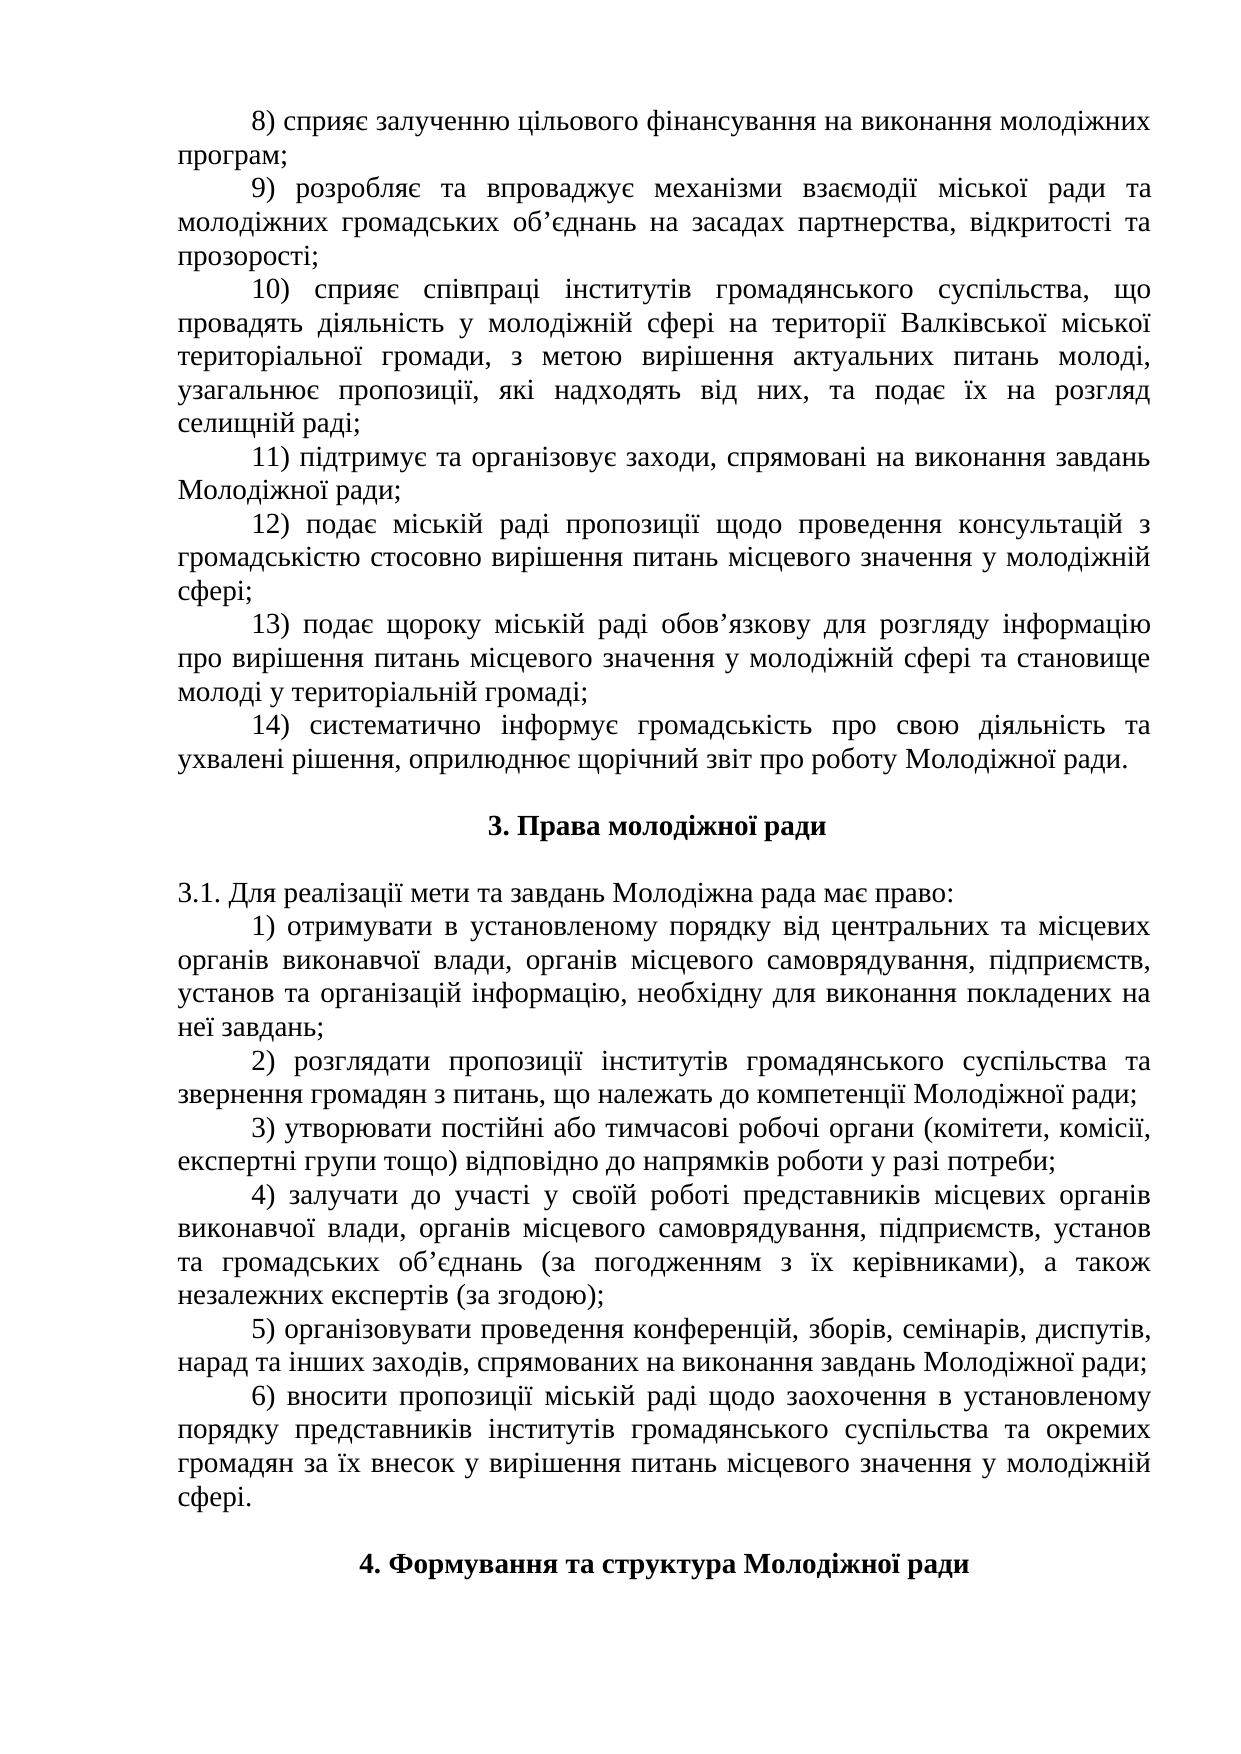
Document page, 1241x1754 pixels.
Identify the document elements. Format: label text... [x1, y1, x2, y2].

text 4. Формування та структура Молодіжної ради [177, 1546, 1152, 1579]
text 14) систематично інформує громадськість про свою діяльність та ухвалені рішення, оприлюднює щорічний звіт про роботу Молодіжної ради. [177, 707, 1152, 774]
text 13) подає щороку міській раді обов’язкову для розгляду інформацію про вирішення питань місцевого значення у молодіжній сфері та становище молоді у територіальній громаді; [177, 607, 1152, 707]
text 10) сприяє співпраці інститутів громадянського суспільства, що провадять діяльність у молодіжній сфері на території Валківської міської територіальної громади, з метою вирішення актуальних питань молоді, узагальнює пропозиції, які надходять від них, та подає їх на розгляд селищній раді; [177, 271, 1152, 439]
text 2) розглядати пропозиції інститутів громадянського суспільства та звернення громадян з питань, що належать до компетенції Молодіжної ради; [177, 1043, 1152, 1110]
text 12) подає міській раді пропозиції щодо проведення консультацій з громадськістю стосовно вирішення питань місцевого значення у молодіжній сфері; [177, 506, 1152, 607]
text 9) розробляє та впроваджує механізми взаємодії міської ради та молодіжних громадських об’єднань на засадах партнерства, відкритості та прозорості; [177, 171, 1152, 271]
text 3) утворювати постійні або тимчасові робочі органи (комітети, комісії, експертні групи тощо) відповідно до напрямків роботи у разі потреби; [177, 1110, 1152, 1177]
text 3.1. Для реалізації мети та завдань Молодіжна рада має право: [177, 875, 1152, 908]
text 5) організовувати проведення конференцій, зборів, семінарів, диспутів, нарад та інших заходів, спрямованих на виконання завдань Молодіжної ради; [177, 1311, 1152, 1378]
text 3. Права молодіжної ради [118, 808, 1196, 841]
text 4) залучати до участі у своїй роботі представників місцевих органів виконавчої влади, органів місцевого самоврядування, підприємств, установ та громадських об’єднань (за погодженням з їх керівниками), а також незалежних експертів (за згодою); [177, 1177, 1152, 1311]
text 8) сприяє залученню цільового фінансування на виконання молодіжних програм; [177, 103, 1152, 171]
text 6) вносити пропозиції міській раді щодо заохочення в установленому порядку представників інститутів громадянського суспільства та окремих громадян за їх внесок у вирішення питань місцевого значення у молодіжній сфері. [177, 1378, 1152, 1512]
text 1) отримувати в установленому порядку від центральних та місцевих органів виконавчої влади, органів місцевого самоврядування, підприємств, установ та організацій інформацію, необхідну для виконання покладених на неї завдань; [177, 908, 1152, 1043]
text 11) підтримує та організовує заходи, спрямовані на виконання завдань Молодіжної ради; [177, 439, 1152, 506]
